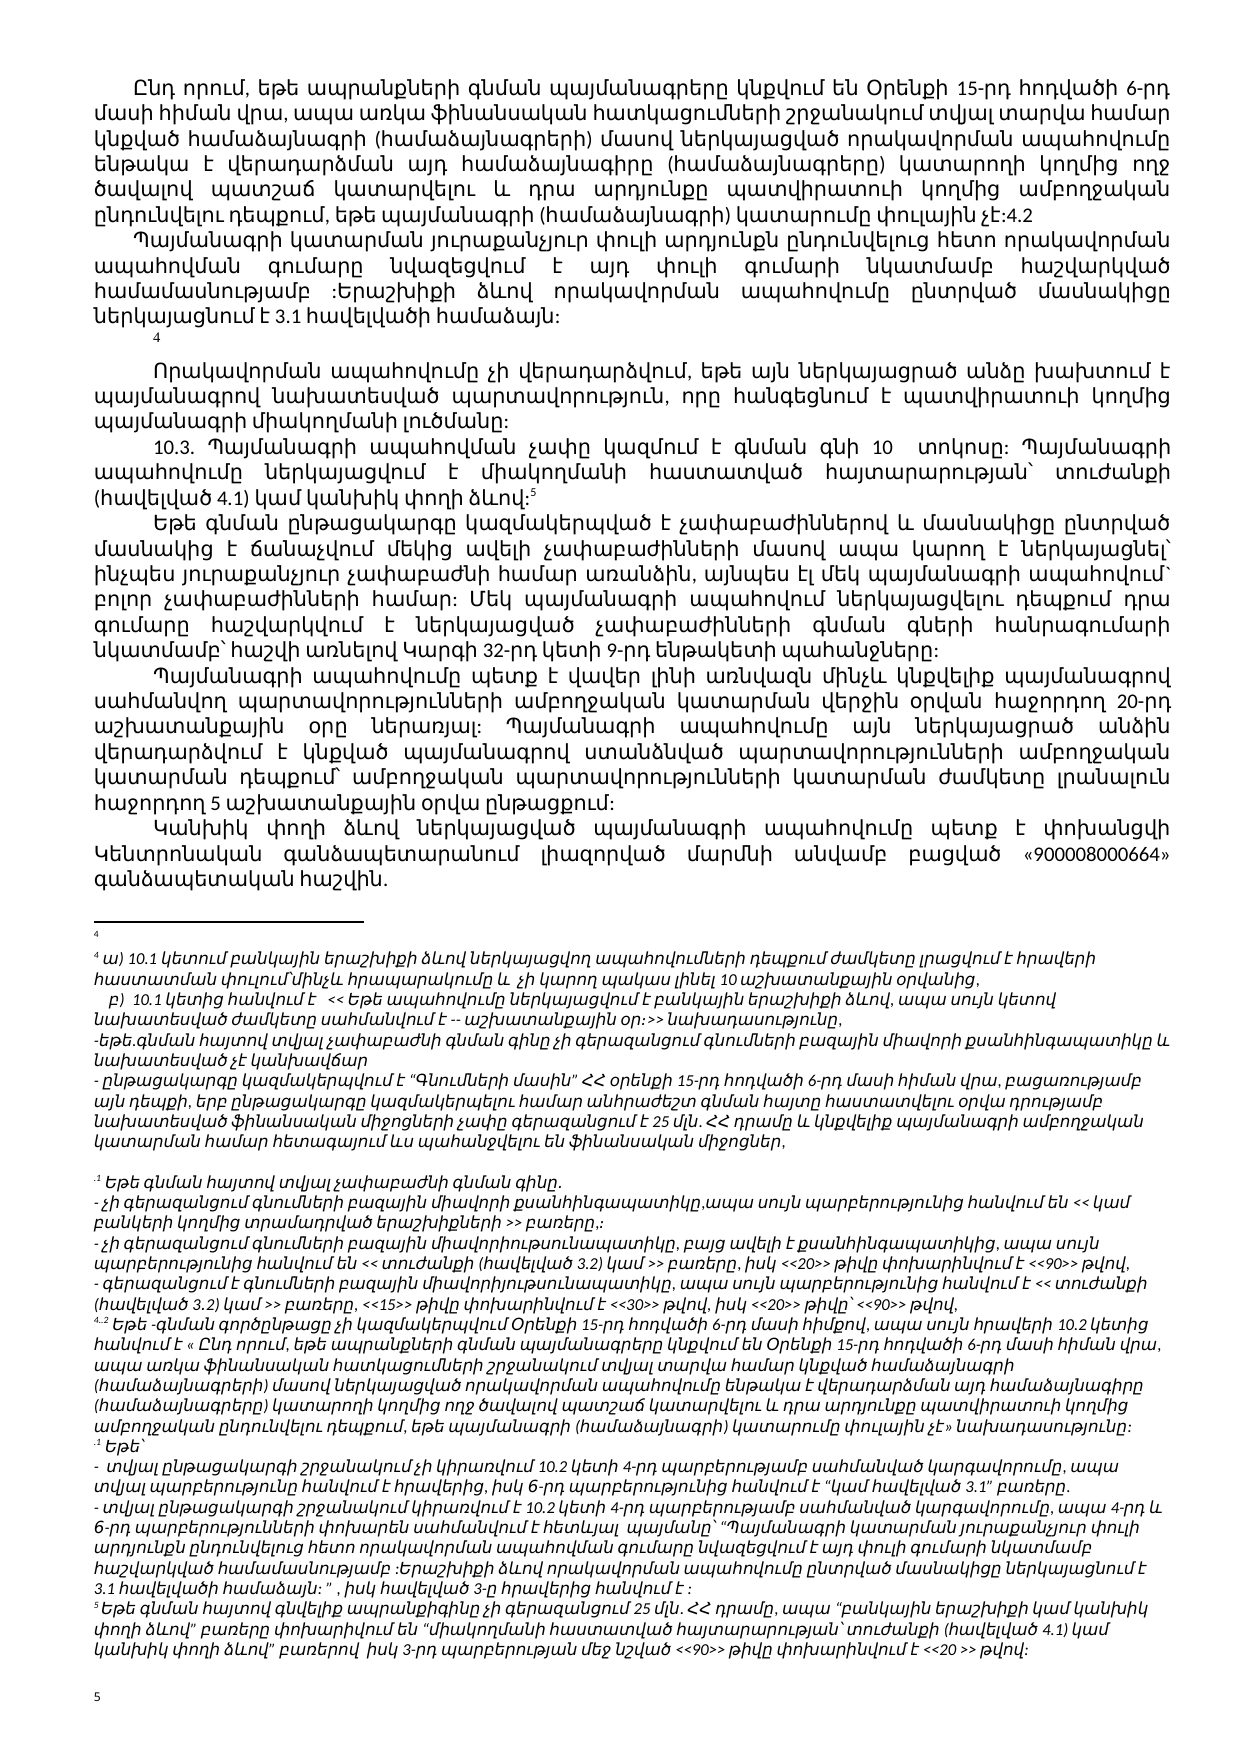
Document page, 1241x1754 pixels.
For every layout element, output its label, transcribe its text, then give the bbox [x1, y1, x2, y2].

text Ընդ որում, եթե ապրանքների գնման պայմանագրերը կնքվում են Օրենքի 15-րդ հոդվածի 6-րդ մասի հիման վրա, ապա առկա ֆինանսական հատկացումների շրջանակում տվյալ տարվա համար կնքված համաձայնագրի (համաձայնագրերի) մասով ներկայացված որակավորման ապահովումը ենթակա է վերադարձման այդ համաձայնագիրը (համաձայնագրերը) կատարողի կողմից ողջ ծավալով պատշաճ կատարվելու և դրա արդյունքը պատվիրատուի կողմից ամբողջական ընդունվելու դեպքում, եթե պայմանագրի (համաձայնագրի) կատարումը փուլային չէ:4.2 [94, 75, 1171, 227]
text 10.3. Պայմանագրի ապահովման չափը կազմում է գնման գնի 10 տոկոսը: Պայմանագրի ապահովումը ներկայացվում է միակողմանի հաստատված հայտարարության՝ տուժանքի (հավելված 4.1) կամ կանխիկ փողի ձևով: [94, 434, 1171, 510]
text Որակավորման ապահովումը չի վերադարձվում, եթե այն ներկայացրած անձը խախտում է պայմանագրով նախատեսված պարտավորություն, որը հանգեցնում է պատվիրատուի կողմից պայմանագրի միակողմանի լուծմանը: [94, 358, 1171, 434]
text Եթե գնման ընթացակարգը կազմակերպված է չափաբաժիններով և մասնակիցը ընտրված մասնակից է ճանաչվում մեկից ավելի չափաբաժինների մասով ապա կարող է ներկայացնել՝ ինչպես յուրաքանչյուր չափաբաժնի համար առանձին, այնպես էլ մեկ պայմանագրի ապահովում` բոլոր չափաբաժինների համար: Մեկ պայմանագրի ապահովում ներկայացվելու դեպքում դրա գումարը հաշվարկվում է ներկայացված չափաբաժինների գնման գների հանրագումարի նկատմամբ՝ հաշվի առնելով Կարգի 32-րդ կետի 9-րդ ենթակետի պահանջները: [94, 510, 1171, 663]
text Պայմանագրի կատարման յուրաքանչյուր փուլի արդյունքն ընդունվելուց հետո որակավորման ապահովման գումարը նվազեցվում է այդ փուլի գումարի նկատմամբ հաշվարկված համամասնությամբ :Երաշխիքի ձևով որակավորման ապահովումը ընտրված մասնակիցը ներկայացնում է 3.1 հավելվածի համաձայն: [94, 227, 1171, 329]
text Կանխիկ փողի ձևով ներկայացված պայմանագրի ապահովումը պետք է փոխանցվի Կենտրոնական գանձապետարանում լիազորված մարմնի անվամբ բացված «900008000664» գանձապետական հաշվին. [94, 815, 1171, 892]
text Պայմանագրի ապահովումը պետք է վավեր լինի առնվազն մինչև կնքվելիք պայմանագրով սահմանվող պարտավորությունների ամբողջական կատարման վերջին օրվան հաջորդող 20-րդ աշխատանքային օրը ներառյալ: Պայմանագրի ապահովումը այն ներկայացրած անձին վերադարձվում է կնքված պայմանագրով ստանձնված պարտավորությունների ամբողջական կատարման դեպքում՝ ամբողջական պարտավորությունների կատարման ժամկետը լրանալուն հաջորդող 5 աշխատանքային օրվա ընթացքում: [94, 663, 1171, 815]
